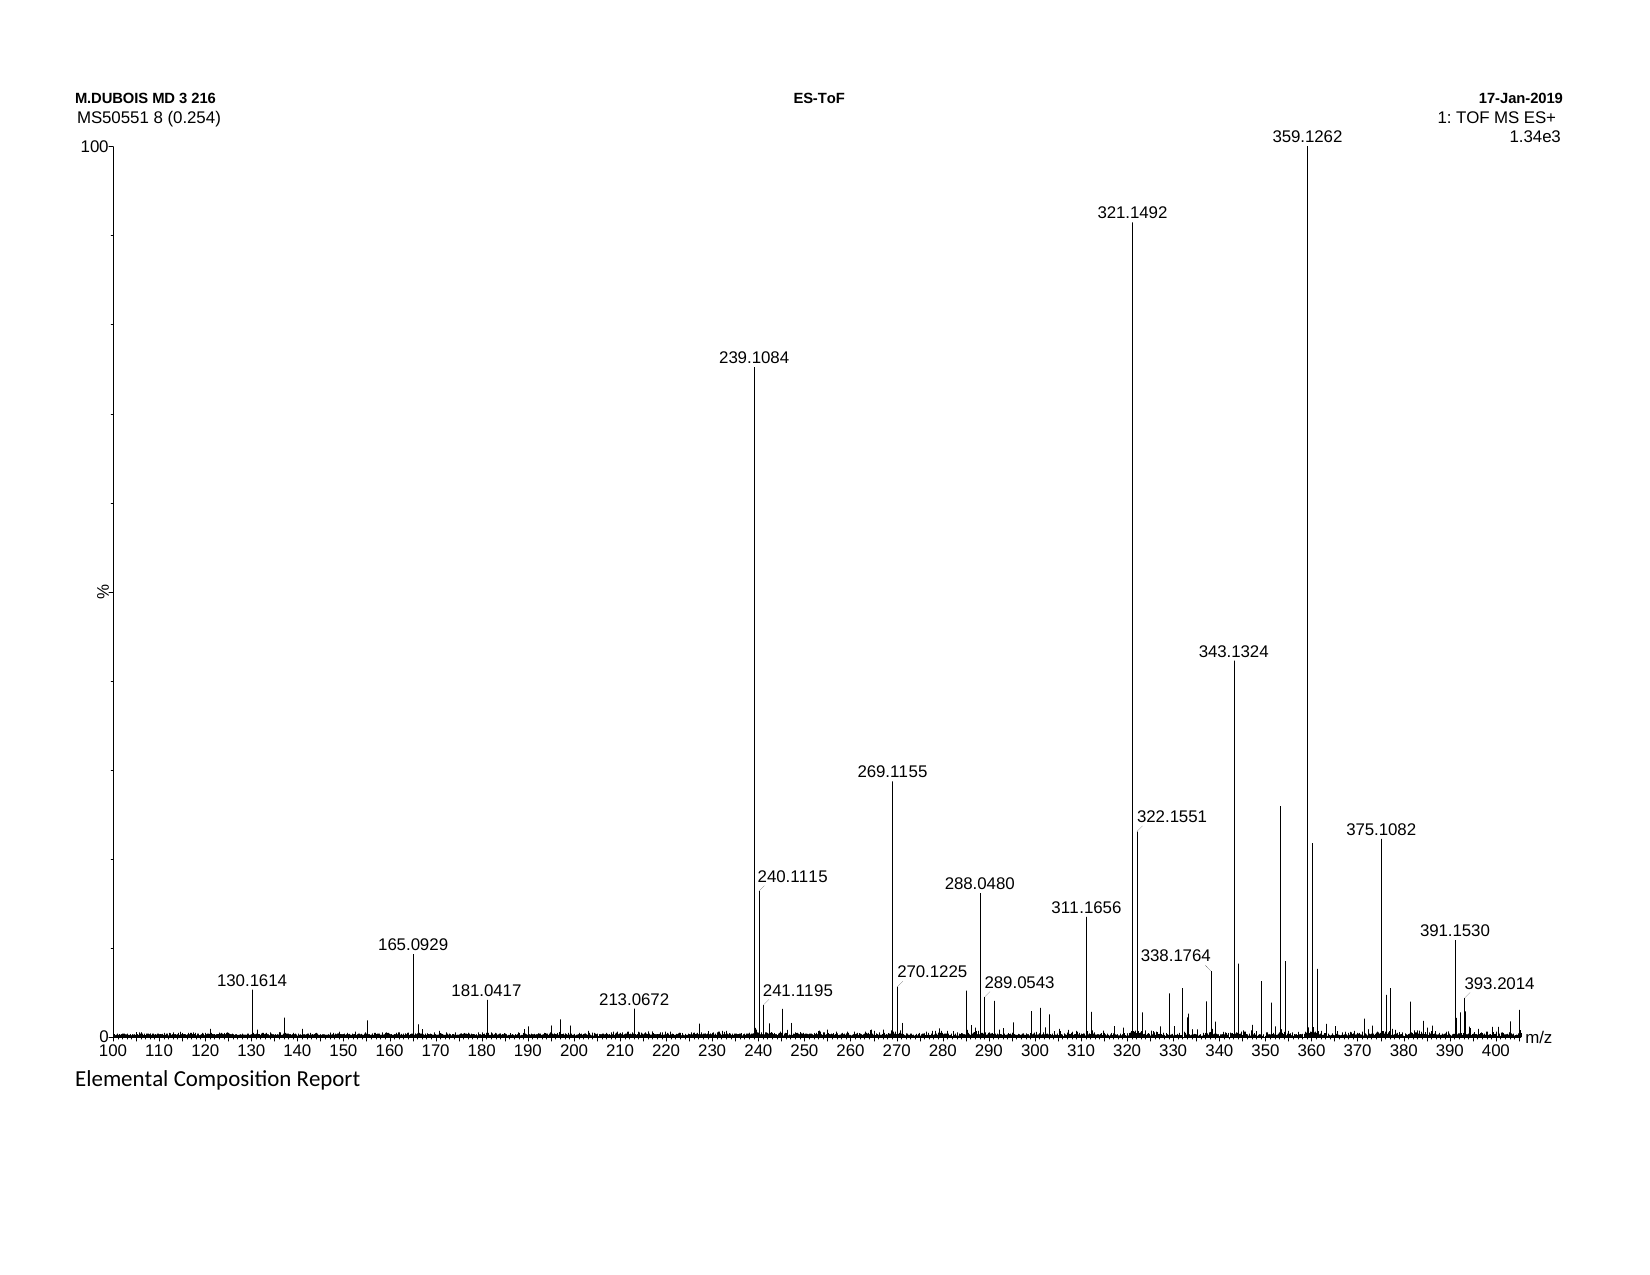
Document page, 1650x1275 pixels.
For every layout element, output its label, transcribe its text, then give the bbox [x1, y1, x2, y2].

text Elemental Composition Report [75, 90, 1563, 1092]
